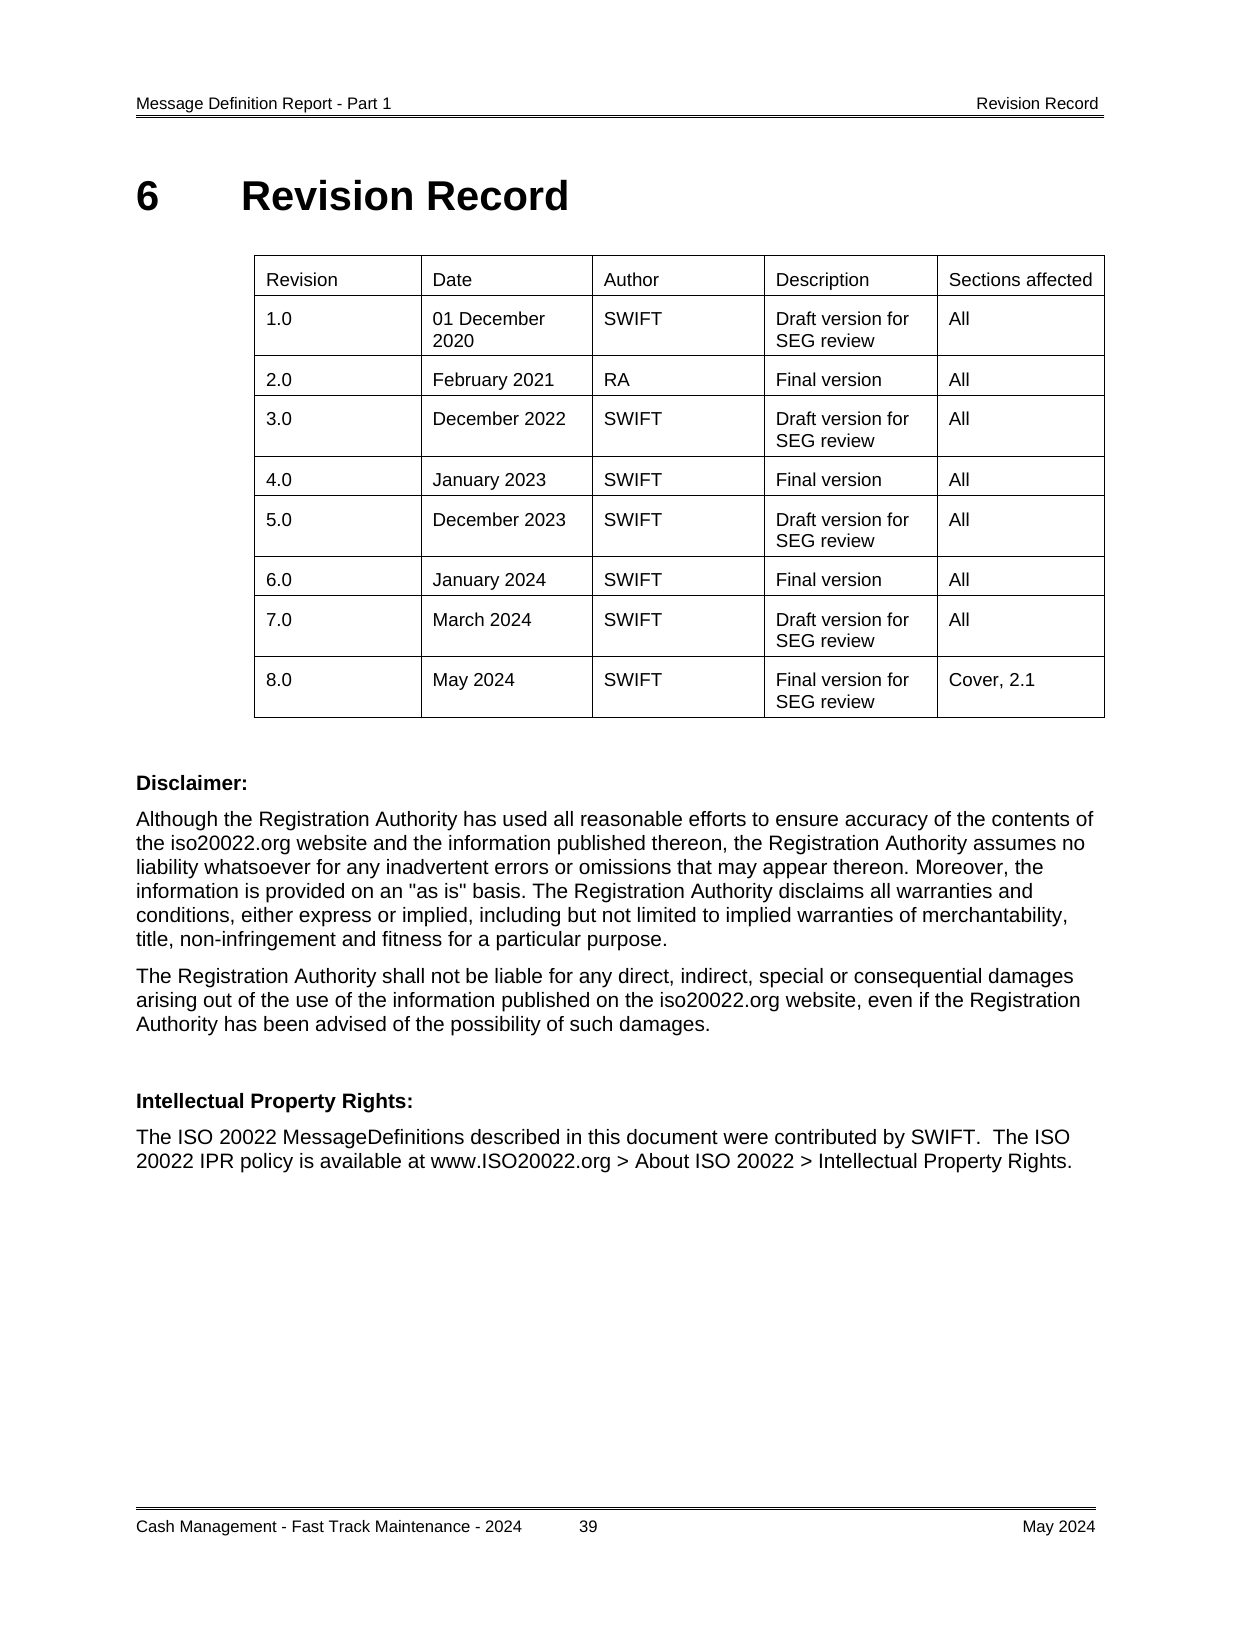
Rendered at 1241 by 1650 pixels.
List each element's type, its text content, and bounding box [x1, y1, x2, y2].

table_cell Final version for SEG review [765, 657, 937, 717]
table_cell All [938, 496, 1104, 556]
subtitle Revision Record [136, 171, 1104, 219]
table_header Revision [255, 256, 421, 294]
text Although the Registration Authority has used all reasonable efforts to ensure accuracy of the contents of the iso20022.org website and the information published thereon, the Registration Authority assumes no liability whatsoever for any inadvertent errors or omissions that may appear thereon. Moreover, the information is provided on an "as is" basis. The Registration Authority disclaims all warranties and conditions, either express or implied, including but not limited to implied warranties of merchantability, title, non-infringement and fitness for a particular purpose. [136, 807, 1104, 951]
table_cell All [938, 596, 1104, 656]
table_cell All [938, 296, 1104, 355]
table_cell SWIFT [593, 496, 764, 556]
table_cell 4.0 [255, 457, 421, 495]
table_cell February 2021 [422, 356, 592, 395]
table_cell March 2024 [422, 596, 592, 656]
table_cell 7.0 [255, 596, 421, 656]
table_cell SWIFT [593, 396, 764, 456]
table_cell All [938, 396, 1104, 456]
table_header Date [422, 256, 592, 294]
table_header Author [593, 256, 764, 294]
table_cell May 2024 [422, 657, 592, 717]
table_cell December 2022 [422, 396, 592, 456]
table_cell Final version [765, 457, 937, 495]
table_cell December 2023 [422, 496, 592, 556]
table_cell All [938, 356, 1104, 395]
table_cell January 2023 [422, 457, 592, 495]
table_header Sections affected [938, 256, 1104, 294]
table_cell 8.0 [255, 657, 421, 717]
table_cell 3.0 [255, 396, 421, 456]
table_cell Draft version for SEG review [765, 596, 937, 656]
text Intellectual Property Rights: [136, 1088, 1104, 1112]
table_cell RA [593, 356, 764, 395]
table_cell All [938, 557, 1104, 595]
text The ISO 20022 MessageDefinitions described in this document were contributed by SWIFT. The ISO 20022 IPR policy is available at www.ISO20022.org > About ISO 20022 > Intellectual Property Rights. [136, 1125, 1104, 1173]
table_cell Draft version for SEG review [765, 296, 937, 355]
table_cell Final version [765, 356, 937, 395]
table_cell 1.0 [255, 296, 421, 355]
table_cell Draft version for SEG review [765, 496, 937, 556]
table_cell SWIFT [593, 296, 764, 355]
table_header Description [765, 256, 937, 294]
table_cell SWIFT [593, 596, 764, 656]
table_cell January 2024 [422, 557, 592, 595]
table_cell SWIFT [593, 657, 764, 717]
table_cell 2.0 [255, 356, 421, 395]
table_cell SWIFT [593, 557, 764, 595]
text Disclaimer: [136, 771, 1104, 795]
table_cell SWIFT [593, 457, 764, 495]
table_cell Draft version for SEG review [765, 396, 937, 456]
table_cell 6.0 [255, 557, 421, 595]
table_cell All [938, 457, 1104, 495]
table_cell 5.0 [255, 496, 421, 556]
table_cell 01 December 2020 [422, 296, 592, 355]
table_cell Final version [765, 557, 937, 595]
table_cell Cover, 2.1 [938, 657, 1104, 717]
text The Registration Authority shall not be liable for any direct, indirect, special or consequential damages arising out of the use of the information published on the iso20022.org website, even if the Registration Authority has been advised of the possibility of such damages. [136, 963, 1104, 1035]
